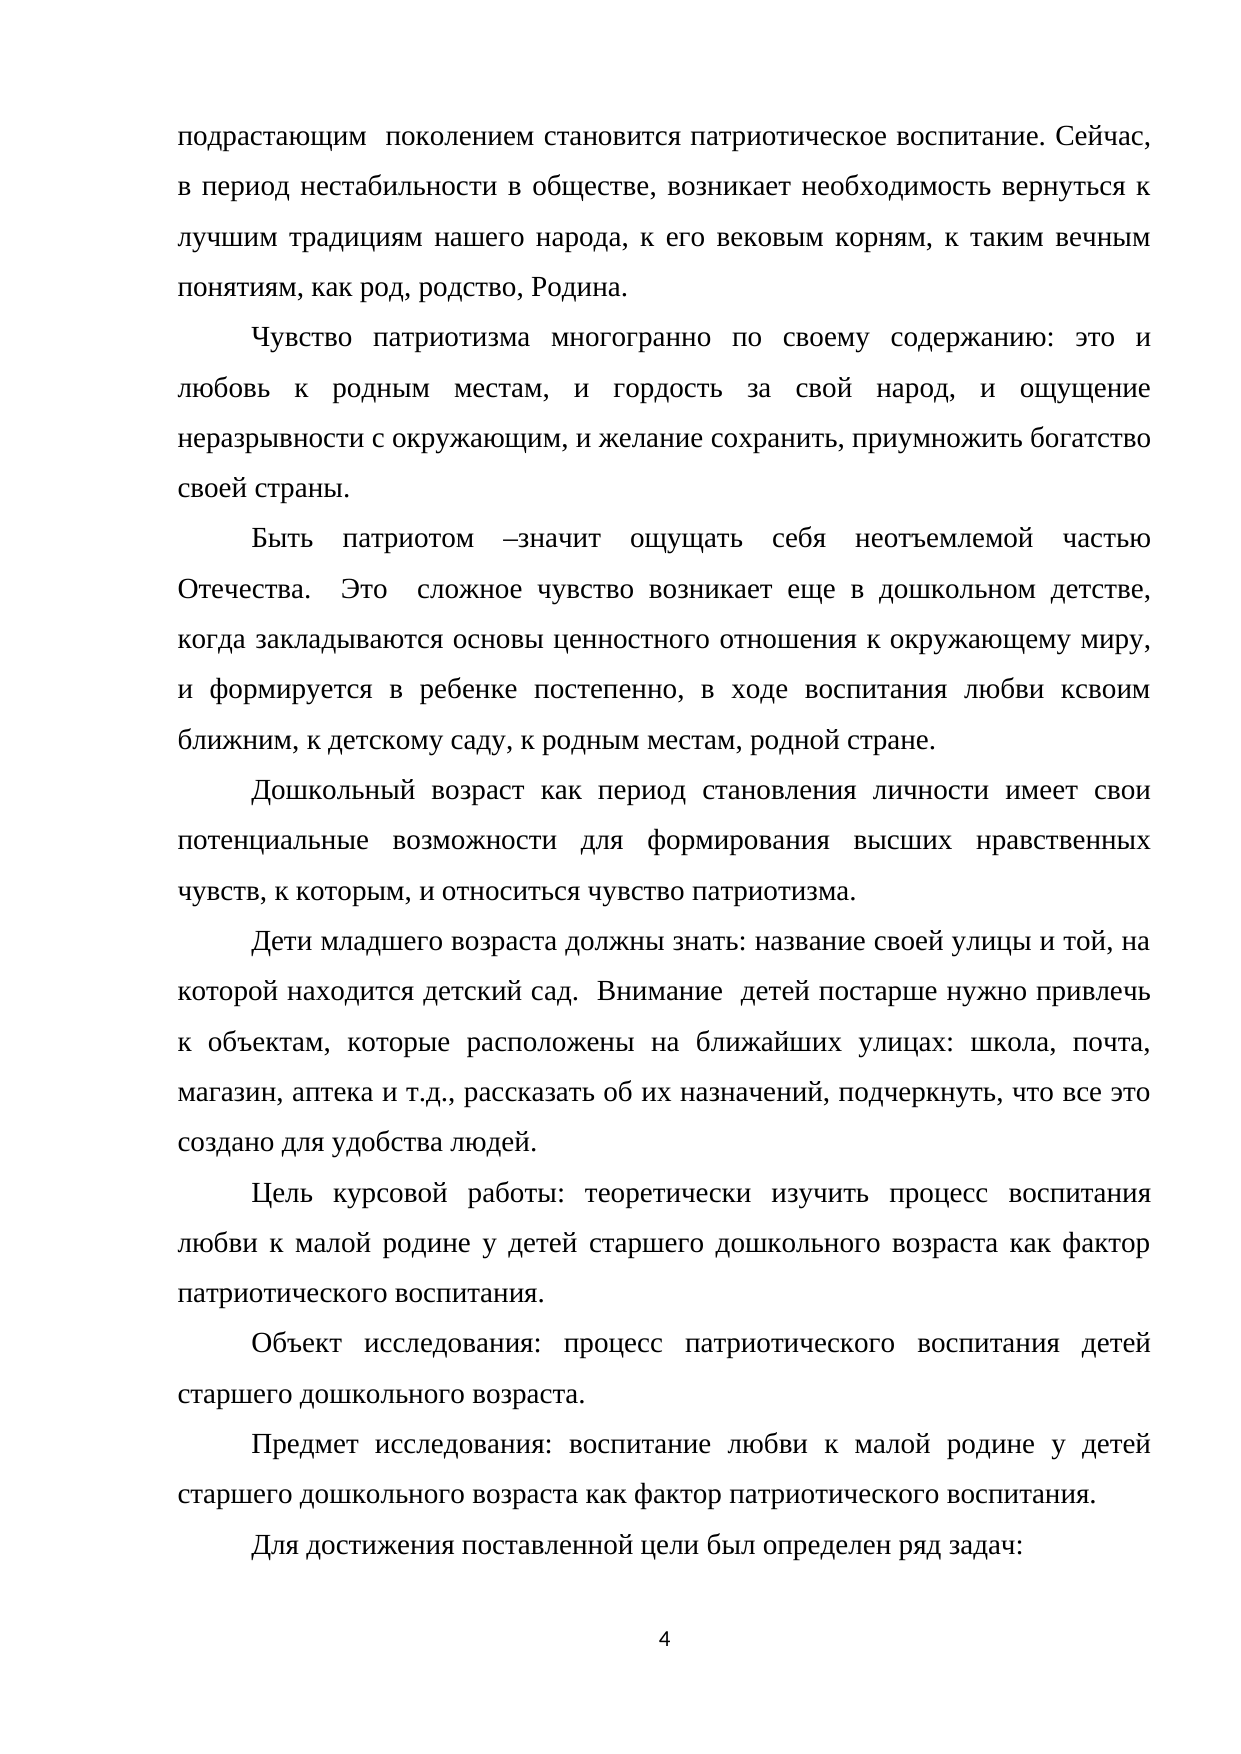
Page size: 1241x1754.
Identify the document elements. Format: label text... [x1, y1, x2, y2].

text Быть патриотом –значит ощущать себя неотъемлемой частью Отечества. Это сложное чувство возникает еще в дошкольном детстве, когда закладываются основы ценностного отношения к окружающему миру, и формируется в ребенке постепенно, в ходе воспитания любви ксвоим ближним, к детскому саду, к родным местам, родной стране. [177, 521, 1152, 755]
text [177, 118, 1152, 303]
text Цель курсовой работы: теоретически изучить процесс воспитания любви к малой родине у детей старшего дошкольного возраста как фактор патриотического воспитания. [177, 1175, 1152, 1309]
text Предмет исследования: воспитание любви к малой родине у детей старшего дошкольного возраста как фактор патриотического воспитания. [177, 1426, 1152, 1510]
text Объект исследования: процесс патриотического воспитания детей старшего дошкольного возраста. [177, 1326, 1152, 1409]
text Для достижения поставленной цели был определен ряд задач: [177, 1527, 1152, 1560]
text Дошкольный возраст как период становления личности имеет свои потенциальные возможности для формирования высших нравственных чувств, к которым, и относиться чувство патриотизма. [177, 772, 1152, 906]
text Чувство патриотизма многогранно по своему содержанию: это и любовь к родным местам, и гордость за свой народ, и ощущение неразрывности с окружающим, и желание сохранить, приумножить богатство своей страны. [177, 319, 1152, 504]
text Дети младшего возраста должны знать: название своей улицы и той, на которой находится детский сад. Внимание детей постарше нужно привлечь к объектам, которые расположены на ближайших улицах: школа, почта, магазин, аптека и т.д., рассказать об их назначений, подчеркнуть, что все это создано для удобства людей. [177, 923, 1152, 1158]
